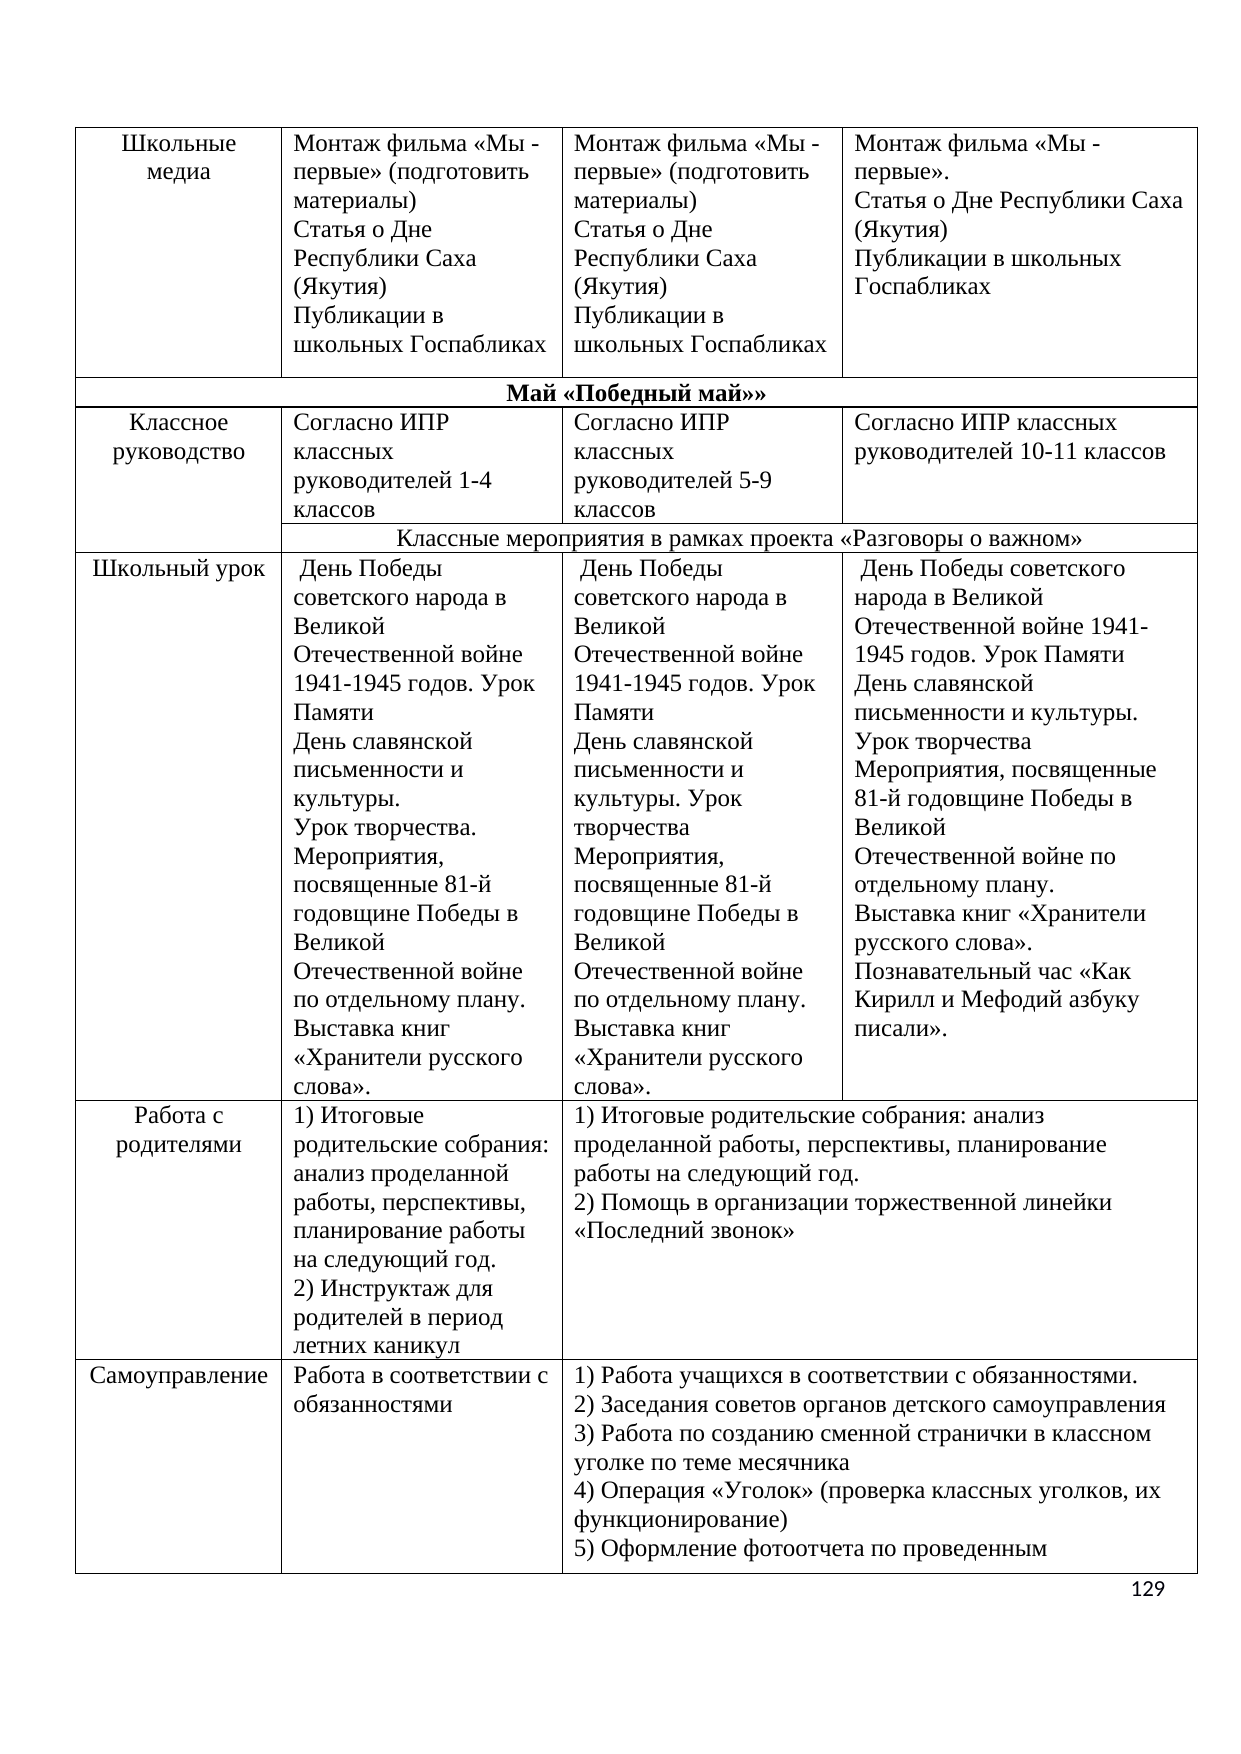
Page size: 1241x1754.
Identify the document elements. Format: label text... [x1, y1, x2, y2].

table_cell День Победы советского народа в Великой Отечественной войне 1941-1945 годов. Урок Памяти День славянской письменности и культуры. Урок творчества. Мероприятия, посвященные 81-й годовщине Победы в Великой Отечественной войне по отдельному плану. Выставка книг «Хранители русского слова». [282, 553, 562, 1099]
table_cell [282, 1360, 562, 1573]
table_cell День Победы советского народа в Великой Отечественной войне 1941-1945 годов. Урок Памяти День славянской письменности и культуры. Урок творчества Мероприятия, посвященные 81-й годовщине Победы в Великой Отечественной войне по отдельному плану. Выставка книг «Хранители русского слова». Познавательный час «Как Кирилл и Мефодий азбуку писали». [843, 553, 1197, 1099]
table_cell Школьные медиа [76, 128, 281, 377]
table_cell Монтаж фильма «Мы - первые» (подготовить материалы) Статья о Дне Республики Саха (Якутия) Публикации в школьных Госпабликах [282, 128, 562, 377]
table_cell Работа с родителями [76, 1101, 281, 1359]
table_cell Самоуправление [76, 1360, 281, 1573]
table_cell День Победы советского народа в Великой Отечественной войне 1941-1945 годов. Урок Памяти День славянской письменности и культуры. Урок творчества Мероприятия, посвященные 81-й годовщине Победы в Великой Отечественной войне по отдельному плану. Выставка книг «Хранители русского слова». [563, 553, 842, 1099]
table_cell Монтаж фильма «Мы - первые». Статья о Дне Республики Саха (Якутия) Публикации в школьных Госпабликах [843, 128, 1197, 377]
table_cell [563, 1360, 1197, 1573]
table_cell Согласно ИПР классных руководителей 1-4 классов [282, 408, 562, 522]
table_cell Школьный урок [76, 553, 281, 1099]
table_cell Май «Победный май»» [76, 378, 1197, 406]
table_cell Согласно ИПР классных руководителей 5-9 классов [563, 408, 842, 522]
table_cell Классные мероприятия в рамках проекта «Разговоры о важном» [282, 524, 1197, 552]
table_cell Согласно ИПР классных руководителей 10-11 классов [843, 408, 1197, 522]
table_cell 1) Итоговые родительские собрания: анализ проделанной работы, перспективы, планирование работы на следующий год. 2) Помощь в организации торжественной линейки «Последний звонок» [563, 1101, 1197, 1359]
table_cell Монтаж фильма «Мы - первые» (подготовить материалы) Статья о Дне Республики Саха (Якутия) Публикации в школьных Госпабликах [563, 128, 842, 377]
table_cell Классное руководство [76, 408, 281, 552]
table_cell 1) Итоговые родительские собрания: анализ проделанной работы, перспективы, планирование работы на следующий год. 2) Инструктаж для родителей в период летних каникул [282, 1101, 562, 1359]
